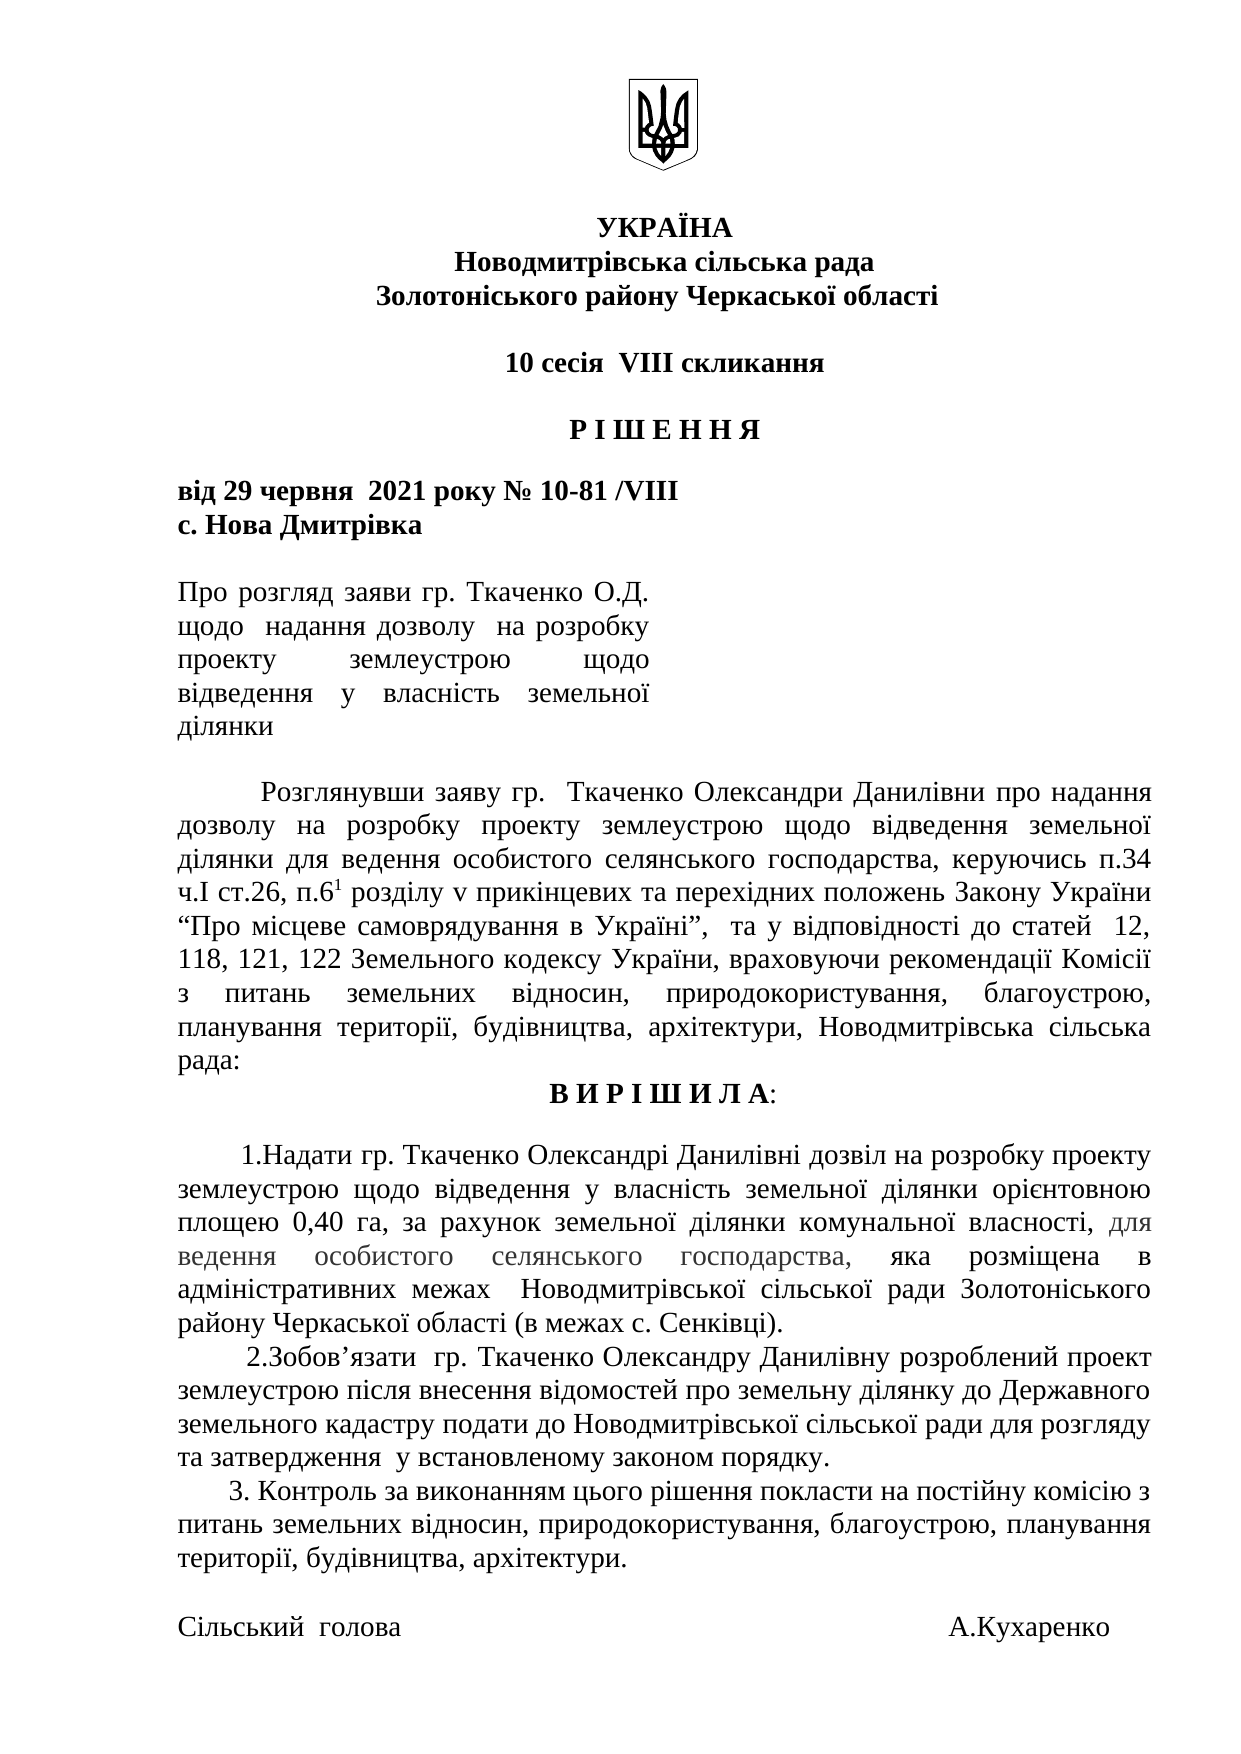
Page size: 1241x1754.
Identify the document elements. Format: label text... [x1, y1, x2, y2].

text 2.Зобов’язати гр. Ткаченко Олександру Данилівну розроблений проект землеустрою після внесення відомостей про земельну ділянку до Державного земельного кадастру подати до Новодмитрівської сільської ради для розгляду та затвердження у встановленому законом порядку. [177, 1339, 1152, 1473]
text 3. Контроль за виконанням цього рішення покласти на постійну комісію з питань земельних відносин, природокористування, благоустрою, планування території, будівництва, архітектури. [177, 1473, 1152, 1573]
text 1.Надати гр. Ткаченко Олександрі Данилівні дозвіл на розробку проекту землеустрою щодо відведення у власність земельної ділянки орієнтовною площею 0,40 га, за рахунок земельної ділянки комунальної власності, для ведення особистого селянського господарства, яка розміщена в адміністративних межах Новодмитрівської сільської ради Золотоніського району Черкаської області (в межах с. Сенківці). [177, 1137, 1152, 1339]
text с. Нова Дмитрівка [177, 507, 1152, 541]
text Сільський голова А.Кухаренко [177, 1609, 1152, 1643]
text Золотоніського району Черкаської області [177, 278, 1137, 311]
text Розглянувши заяву гр. Ткаченко Олександри Данилівни про надання дозволу на розробку проекту землеустрою щодо відведення земельної ділянки для ведення особистого селянського господарства, керуючись п.34 ч.І ст.26, п.61 розділу v прикінцевих та перехідних положень Закону України “Про місцеве самоврядування в Україні”, та у відповідності до статей 12, 118, 121, 122 Земельного кодексу України, враховуючи рекомендації Комісії з питань земельних відносин, природокористування, благоустрою, планування території, будівництва, архітектури, Новодмитрівська сільська рада: [177, 774, 1152, 1076]
text Р І Ш Е Н Н Я [177, 412, 1152, 445]
text Про розгляд заяви гр. Ткаченко О.Д. щодо надання дозволу на розробку проекту землеустрою щодо відведення у власність земельної ділянки [177, 574, 650, 742]
text УКРАЇНА [177, 211, 1152, 244]
text 10 сесія VIІІ скликання [177, 345, 1152, 378]
text Новодмитрівська сільська рада [177, 244, 1152, 278]
text В И Р І Ш И Л А: [177, 1076, 1152, 1109]
text від 29 червня 2021 року № 10-81 /VІІІ [177, 473, 1152, 507]
